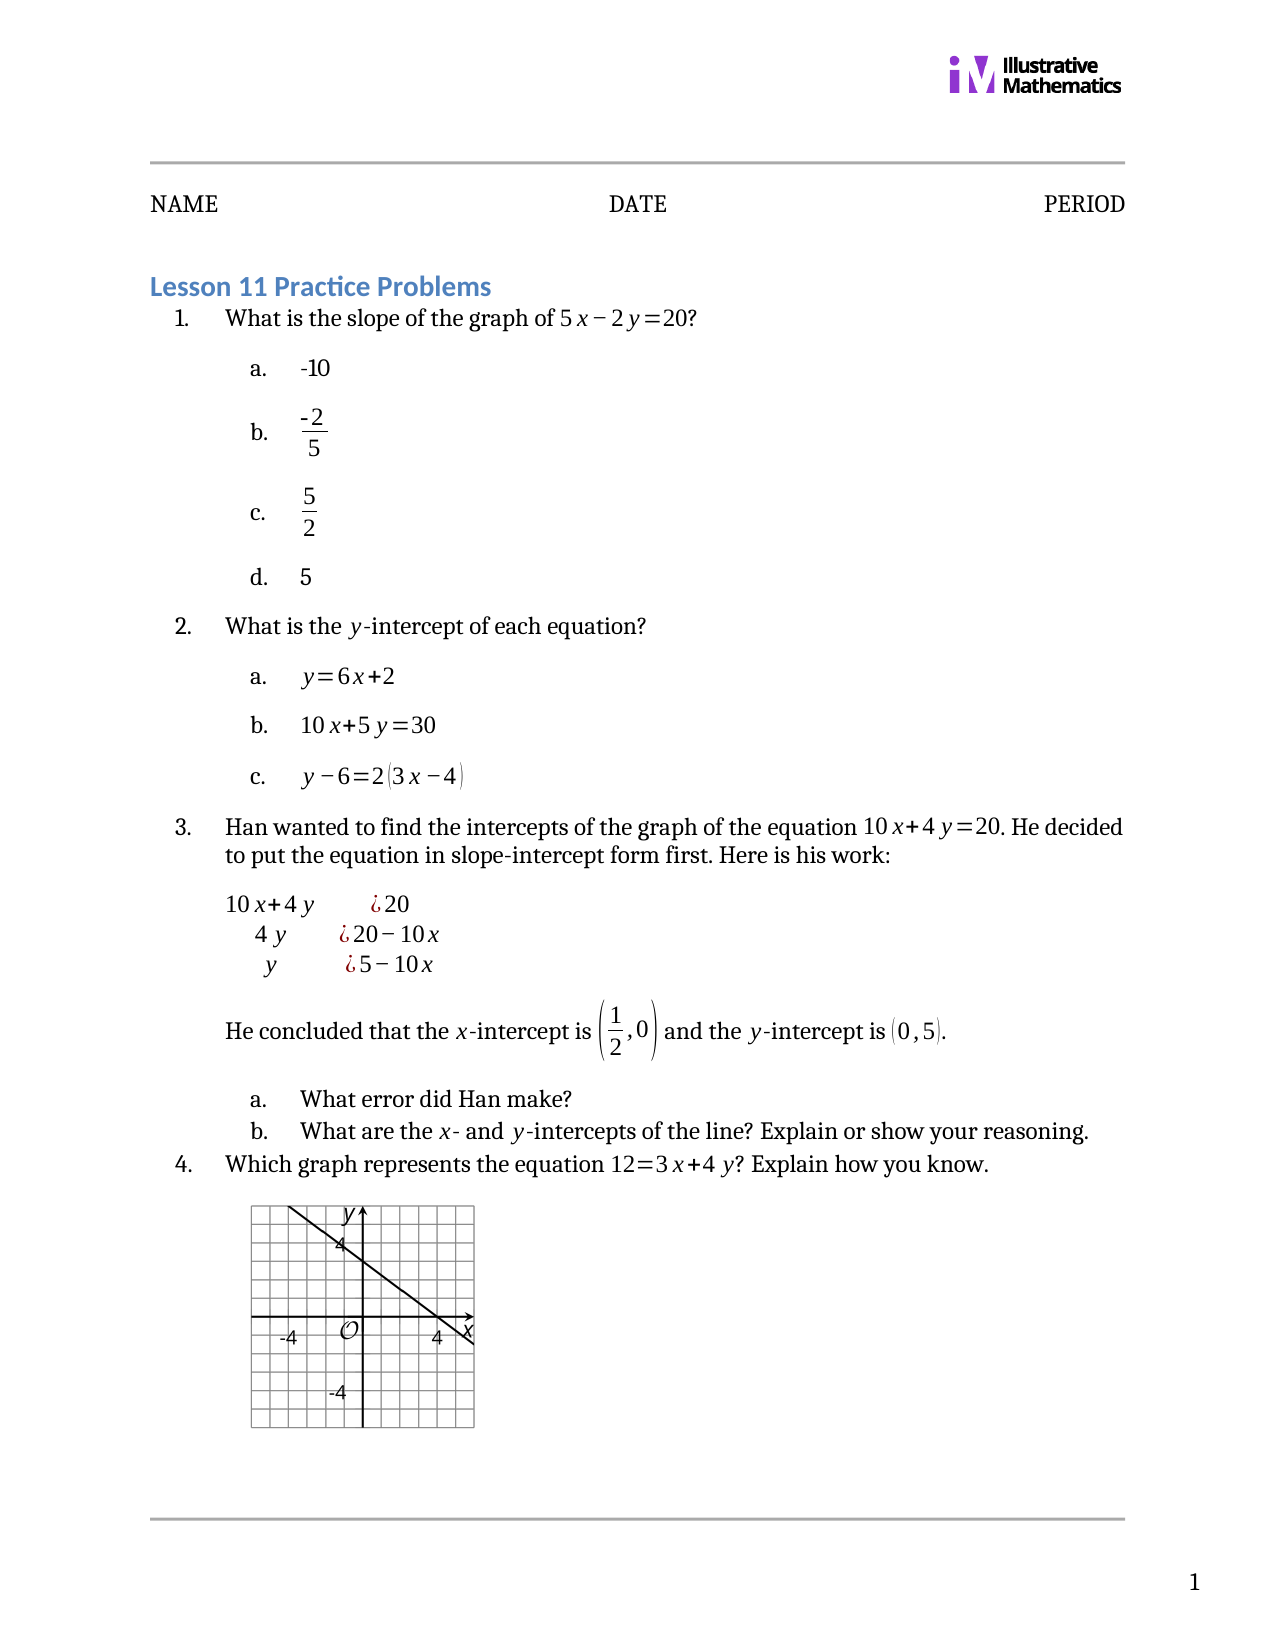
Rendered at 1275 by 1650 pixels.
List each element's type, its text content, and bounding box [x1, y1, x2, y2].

list What are the - and -intercepts of the line? Explain or show your reasoning. [250, 1117, 1125, 1146]
subtitle Lesson 11 Practice Problems [150, 268, 1125, 304]
list He concluded that the -intercept is and the -intercept is . [175, 999, 1125, 1064]
picture [949, 55, 1121, 93]
list -10 [250, 353, 1125, 382]
picture [243, 1199, 482, 1437]
list Han wanted to find the intercepts of the graph of the equation . He decided to put the equation in slope-intercept form first. Here is his work: [175, 812, 1125, 870]
list What error did Han make? [250, 1085, 1125, 1113]
list Which graph represents the equation ? Explain how you know. [175, 1150, 1125, 1178]
list What is the slope of the graph of ? [175, 304, 1125, 333]
list What is the -intercept of each equation? [175, 612, 1125, 641]
list 5 [250, 563, 1125, 591]
